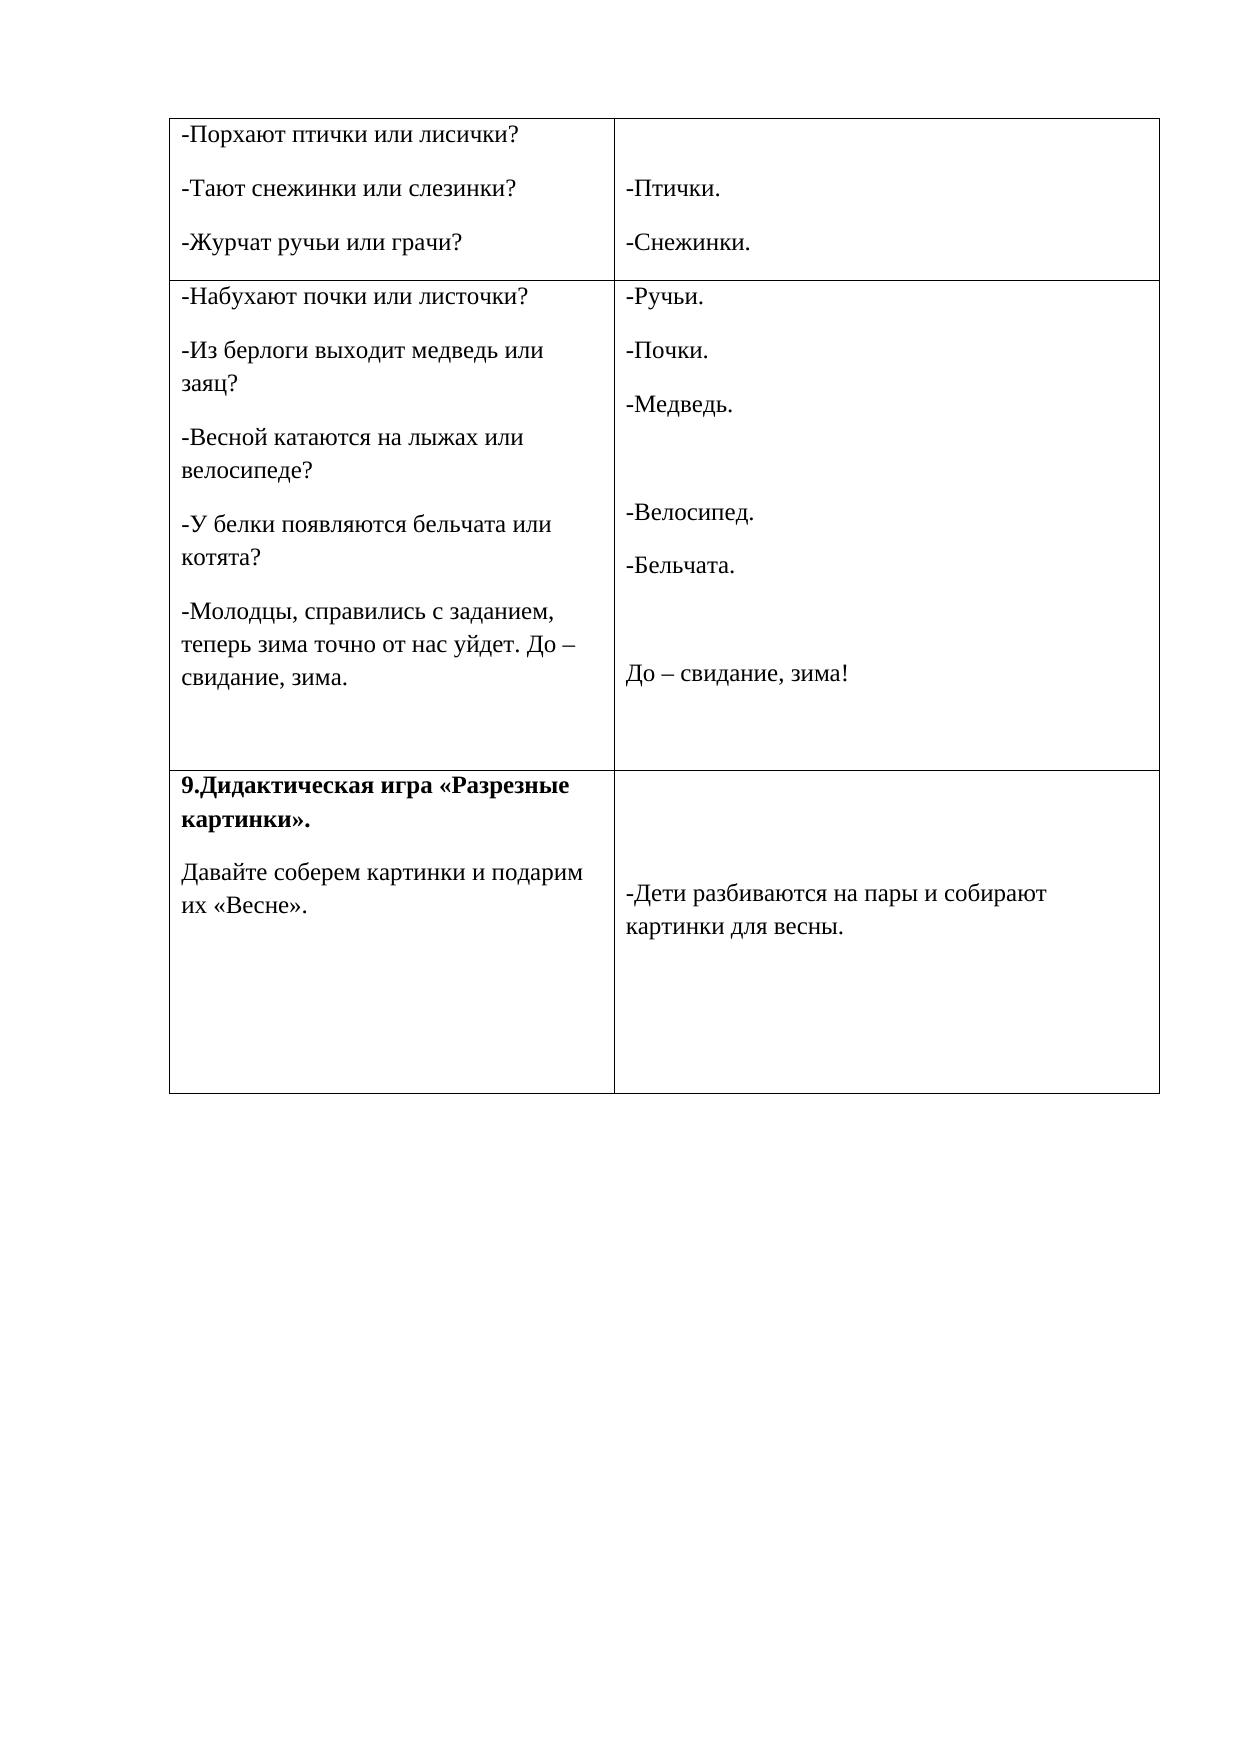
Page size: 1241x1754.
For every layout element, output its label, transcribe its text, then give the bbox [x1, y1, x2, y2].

table_cell -Ручьи. -Почки. -Медведь. -Велосипед. -Бельчата. До – свидание, зима! [615, 281, 1159, 769]
table_cell -Набухают почки или листочки? -Из берлоги выходит медведь или заяц? -Весной катаются на лыжах или велосипеде? -У белки появляются бельчата или котята? -Молодцы, справились с заданием, теперь зима точно от нас уйдет. До – свидание, зима. [170, 281, 614, 769]
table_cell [170, 119, 614, 280]
table_cell -Дети разбиваются на пары и собирают картинки для весны. [615, 771, 1159, 1093]
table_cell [615, 119, 1159, 280]
table_cell 9.Дидактическая игра «Разрезные картинки». Давайте соберем картинки и подарим их «Весне». [170, 771, 614, 1093]
